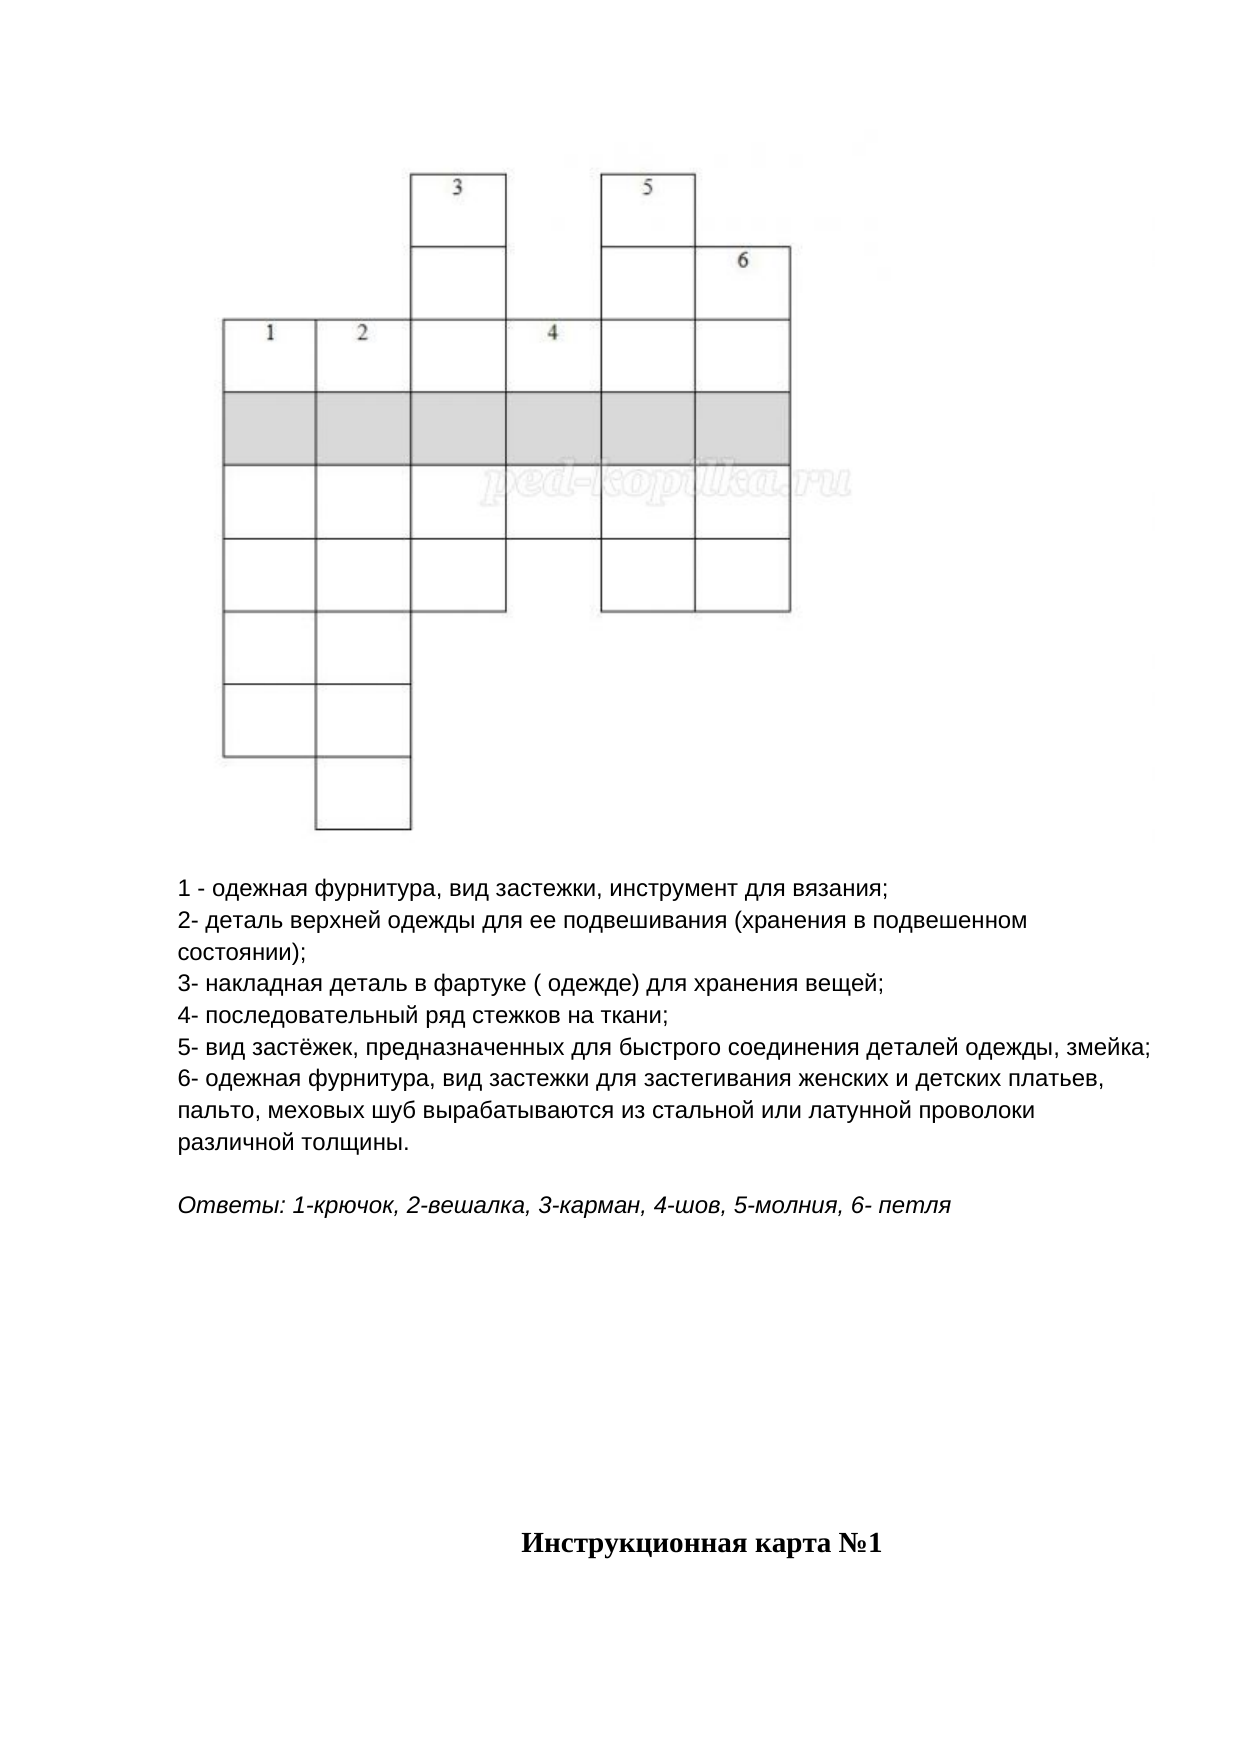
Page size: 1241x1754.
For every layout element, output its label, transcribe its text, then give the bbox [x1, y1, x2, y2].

text 1 - одежная фурнитура, вид застежки, инструмент для вязания; 2- деталь верхней одежды для ее подвешивания (хранения в подвешенном состоянии); 3- накладная деталь в фартуке ( одежде) для хранения вещей; 4- последовательный ряд стежков на ткани; 5- вид застёжек, предназначенных для быстрого соединения деталей одежды, змейка; 6- одежная фурнитура, вид застежки для застегивания женских и детских платьев, пальто, меховых шуб вырабатываются из стальной или латунной проволоки различной толщины. Ответы: 1-крючок, 2-вешалка, 3-карман, 4-шов, 5-молния, 6- петля [177, 1060, 1152, 1218]
picture [177, 118, 1156, 843]
text 1 - одежная фурнитура, вид застежки, инструмент для вязания; 2- деталь верхней одежды для ее подвешивания (хранения в подвешенном состоянии); 3- накладная деталь в фартуке ( одежде) для хранения вещей; 4- последовательный ряд стежков на ткани; 5- вид застёжек, предназначенных для быстрого соединения деталей одежды, змейка; 6- одежная фурнитура, вид застежки для застегивания женских и детских платьев, пальто, меховых шуб вырабатываются из стальной или латунной проволоки различной толщины. Ответы: 1-крючок, 2-вешалка, 3-карман, 4-шов, 5-молния, 6- петля [177, 843, 1152, 1033]
text Инструкционная карта №1 [252, 1526, 1152, 1559]
